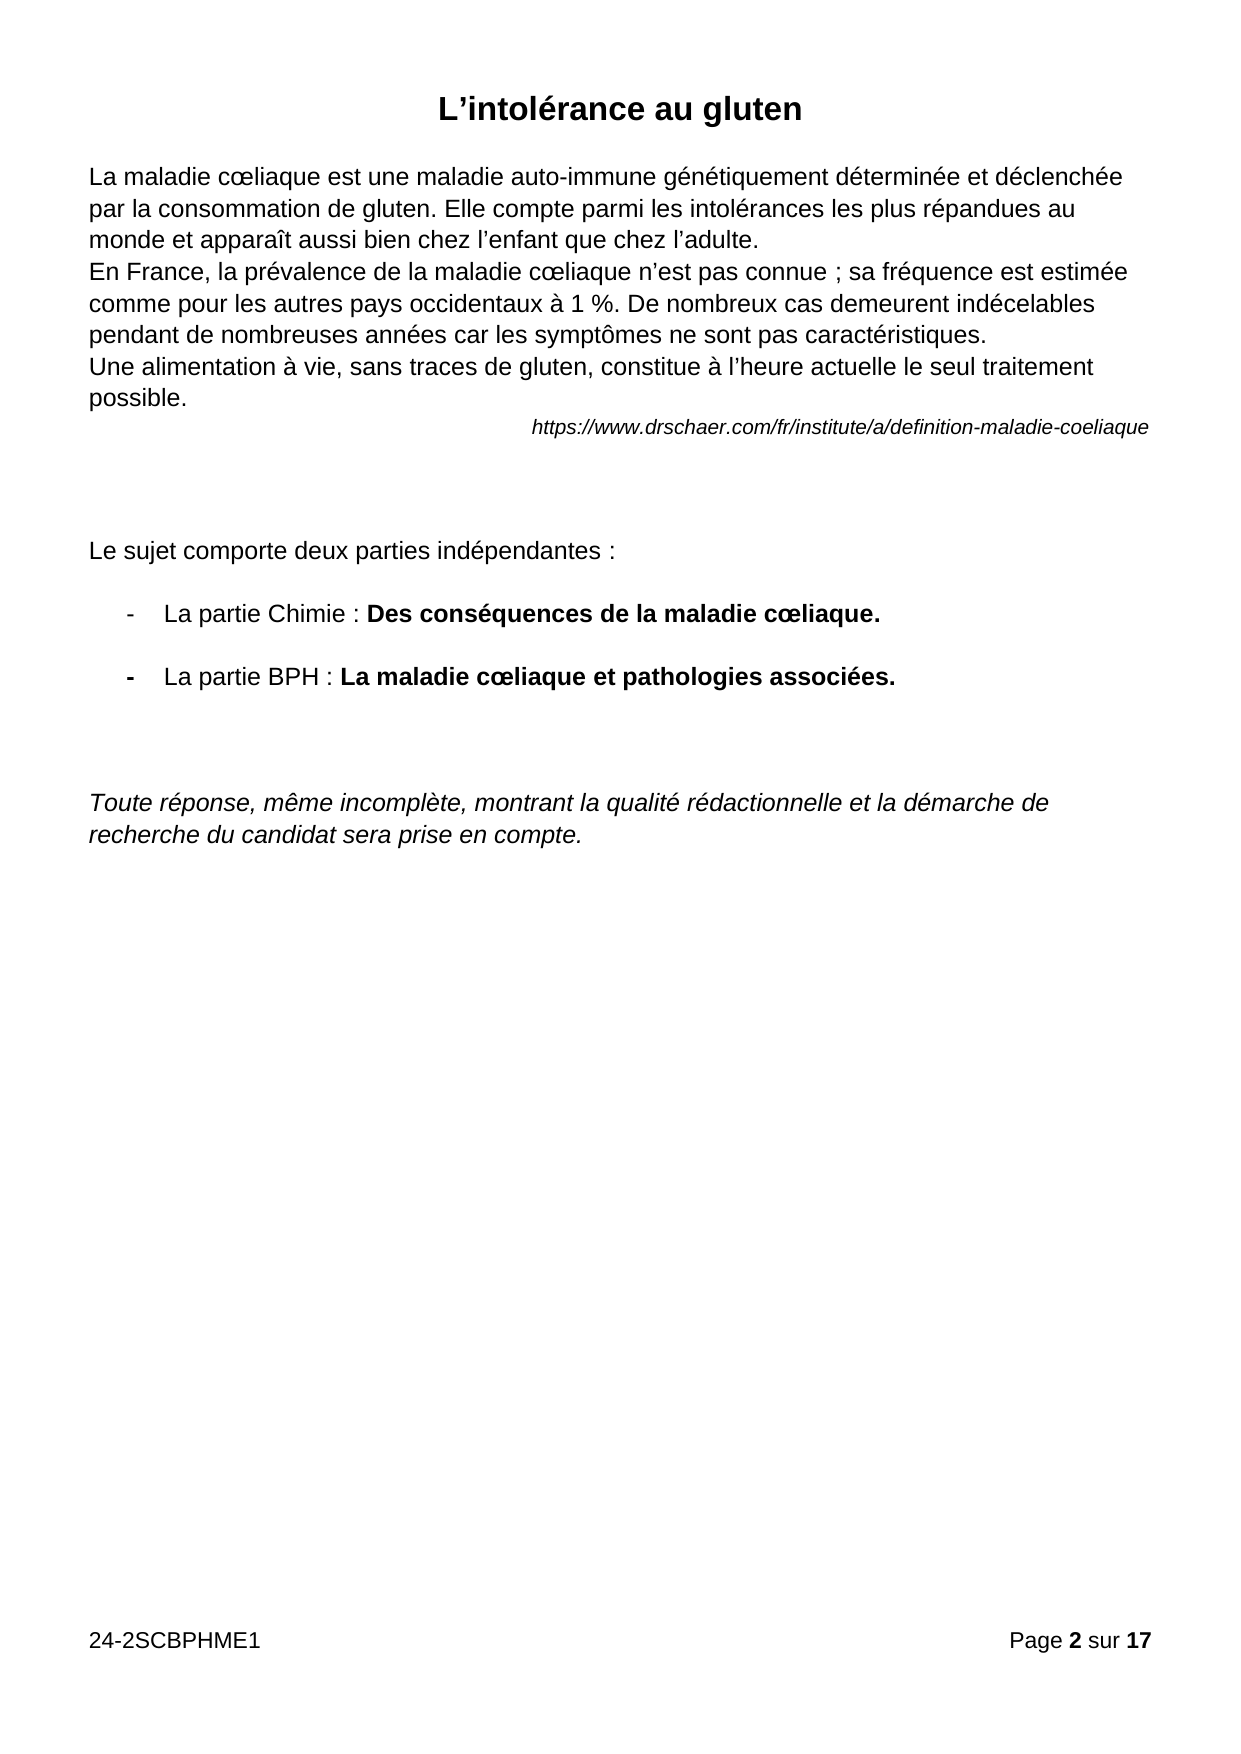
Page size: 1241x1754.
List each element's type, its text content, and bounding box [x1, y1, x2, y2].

list La partie Chimie : Des conséquences de la maladie cœliaque. [126, 599, 1152, 628]
text La maladie cœliaque est une maladie auto-immune génétiquement déterminée et déclenchée par la consommation de gluten. Elle compte parmi les intolérances les plus répandues au monde et apparaît aussi bien chez l’enfant que chez l’adulte. [89, 162, 1152, 254]
text https://www.drschaer.com/fr/institute/a/definition-maladie-coeliaque [89, 415, 1152, 439]
text L’intolérance au gluten [89, 89, 1152, 127]
text Toute réponse, même incomplète, montrant la qualité rédactionnelle et la démarche de recherche du candidat sera prise en compte. [89, 788, 1152, 849]
text En France, la prévalence de la maladie cœliaque n’est pas connue ; sa fréquence est estimée comme pour les autres pays occidentaux à 1 %. De nombreux cas demeurent indécelables pendant de nombreuses années car les symptômes ne sont pas caractéristiques. [89, 257, 1152, 349]
text Une alimentation à vie, sans traces de gluten, constitue à l’heure actuelle le seul traitement possible. [89, 352, 1152, 412]
text Le sujet comporte deux parties indépendantes : [89, 536, 1152, 565]
list La partie BPH : La maladie cœliaque et pathologies associées. [126, 662, 1152, 691]
